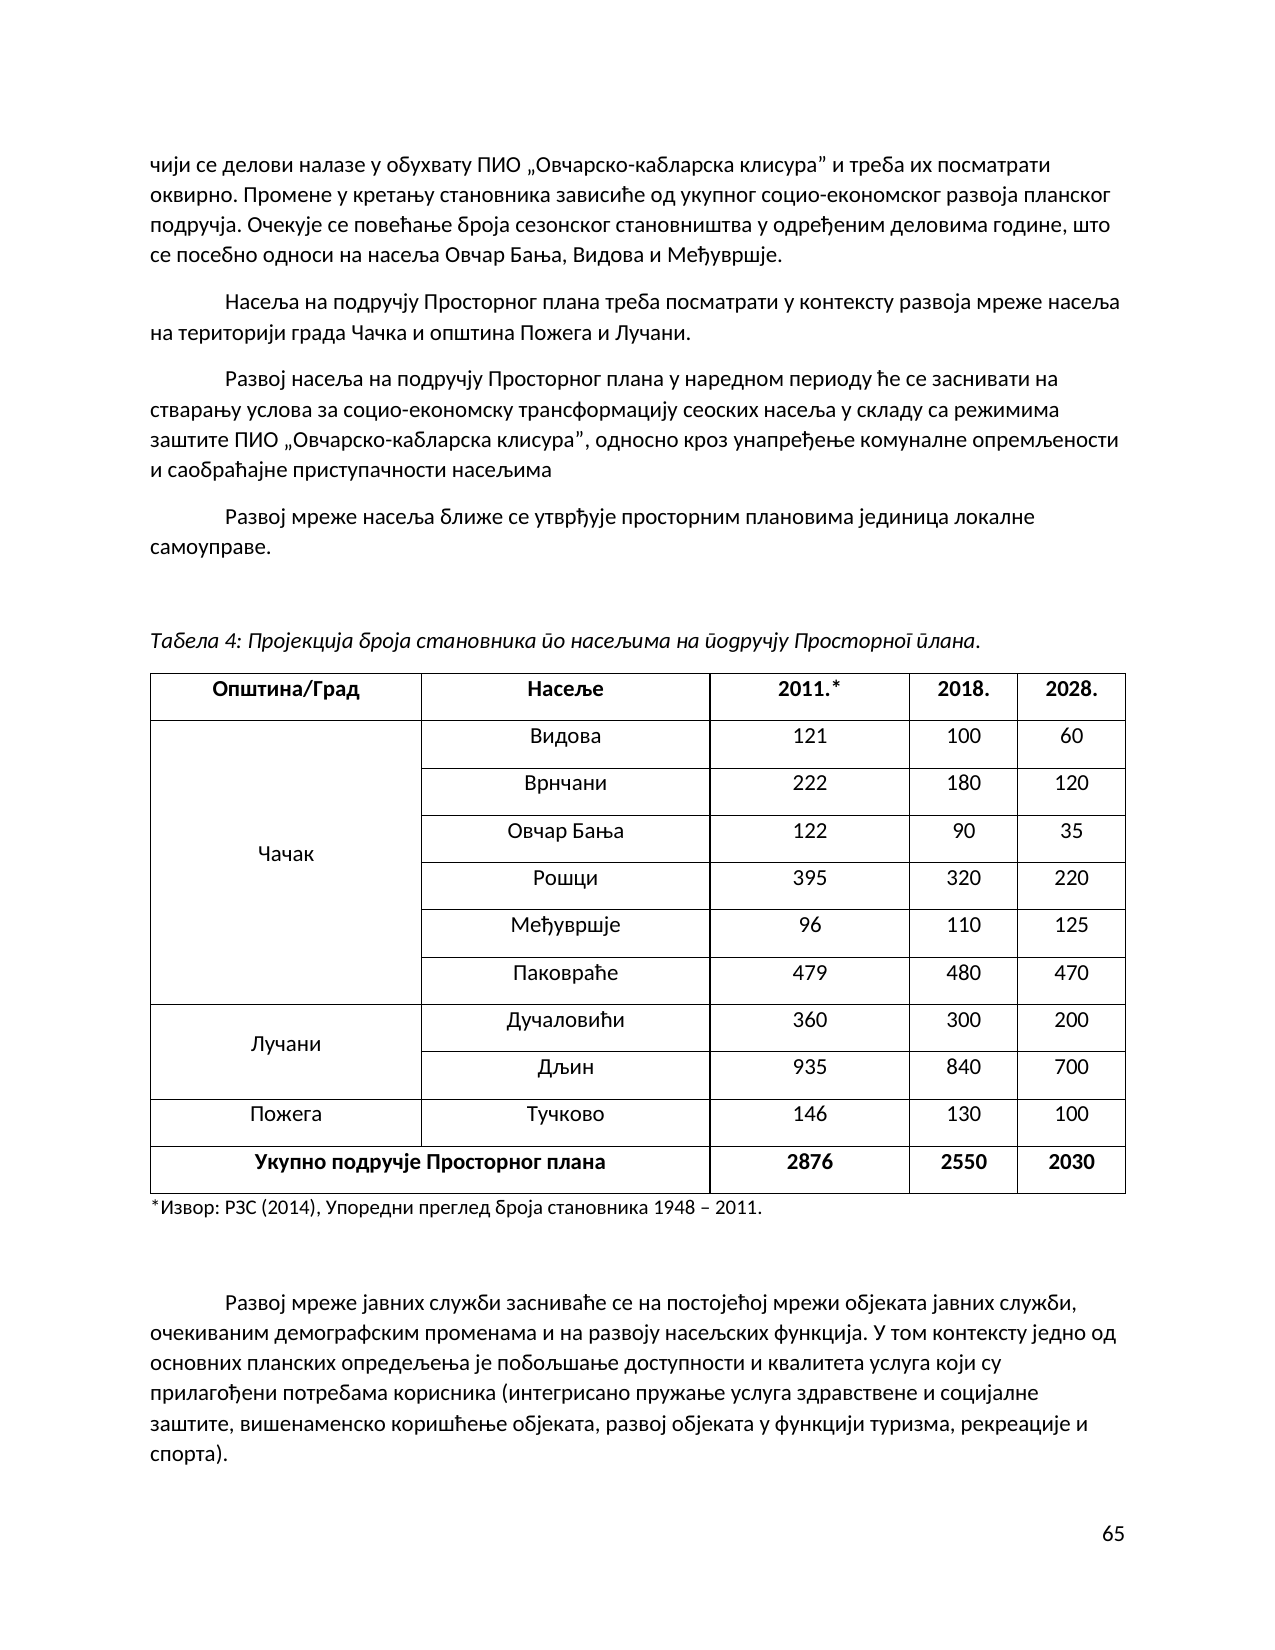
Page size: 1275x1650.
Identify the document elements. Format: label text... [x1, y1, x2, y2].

text Насеља на подручју Просторног плана треба посматрати у контексту развоја мреже насеља на територији града Чачка и општина Пожега и Лучани. [150, 287, 1125, 346]
table_cell 300 [910, 1005, 1017, 1051]
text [150, 150, 1125, 269]
table_header Насеље [422, 674, 709, 720]
table_cell 320 [910, 863, 1017, 909]
table_cell 2876 [711, 1147, 909, 1193]
table_cell 121 [711, 721, 909, 767]
table_cell 479 [711, 958, 909, 1004]
table_cell Пожега [151, 1100, 421, 1146]
text Развој насеља на подручју Просторног плана у наредном периоду ће се заснивати на стварању услова за социо-економску трансформацију сеоских насеља у складу са режимима заштите ПИО „Овчарско-кабларска клисура”, односно кроз унапређење комуналне опремљености и саобраћајне приступачности насељима [150, 364, 1125, 483]
table_cell 2030 [1018, 1147, 1125, 1193]
table_cell Тучково [422, 1100, 709, 1146]
table_cell 90 [910, 816, 1017, 862]
table_cell 935 [711, 1052, 909, 1098]
table_cell 220 [1018, 863, 1125, 909]
text Развој мреже насеља ближе се утврђује просторним плановима јединица локалне самоуправе. [150, 502, 1125, 560]
table_cell 480 [910, 958, 1017, 1004]
table_cell 200 [1018, 1005, 1125, 1051]
table_cell Рошци [422, 863, 709, 909]
table_cell Укупно подручје Просторног плана [151, 1147, 709, 1193]
table_cell Врнчани [422, 769, 709, 815]
table_cell Чачак [151, 721, 421, 1004]
table_cell Дљин [422, 1052, 709, 1098]
table_cell 700 [1018, 1052, 1125, 1098]
table_cell 146 [711, 1100, 909, 1146]
text Табела 4: Пројекција броја становника по насељима на подручју Просторног плана. [150, 626, 1125, 654]
table_cell 125 [1018, 910, 1125, 957]
text *Извор: РЗС (2014), Упоредни преглед броја становника 1948 – 2011. [150, 1194, 1125, 1219]
table_cell 180 [910, 769, 1017, 815]
table_cell 2550 [910, 1147, 1017, 1193]
table_cell 360 [711, 1005, 909, 1051]
table_cell Међувршје [422, 910, 709, 957]
table_cell Видова [422, 721, 709, 767]
text Развој мреже јавних служби засниваће се на постојећој мрежи објеката јавних служби, очекиваним демографским променама и на развоју насељских функција. У том контексту једно од основних планских опредељења је побољшање доступности и квалитета услуга који су прилагођени потребама корисника (интегрисано пружање услуга здравствене и социјалне заштите, вишенаменско коришћење објеката, развој објеката у функцији туризма, рекреације и спорта). [150, 1288, 1125, 1467]
table_cell 60 [1018, 721, 1125, 767]
table_cell 222 [711, 769, 909, 815]
table_cell 395 [711, 863, 909, 909]
table_cell 100 [1018, 1100, 1125, 1146]
table_cell 120 [1018, 769, 1125, 815]
table_cell 96 [711, 910, 909, 957]
table_header 2011.* [711, 674, 909, 720]
table_cell 122 [711, 816, 909, 862]
table_header 2018. [910, 674, 1017, 720]
table_cell Овчар Бања [422, 816, 709, 862]
table_header Општина/Град [151, 674, 421, 720]
table_cell 35 [1018, 816, 1125, 862]
table_cell 100 [910, 721, 1017, 767]
table_cell Паковраће [422, 958, 709, 1004]
table_cell 130 [910, 1100, 1017, 1146]
table_cell 110 [910, 910, 1017, 957]
table_cell Дучаловићи [422, 1005, 709, 1051]
table_cell 470 [1018, 958, 1125, 1004]
table_cell Лучани [151, 1005, 421, 1098]
table_header 2028. [1018, 674, 1125, 720]
table_cell 840 [910, 1052, 1017, 1098]
